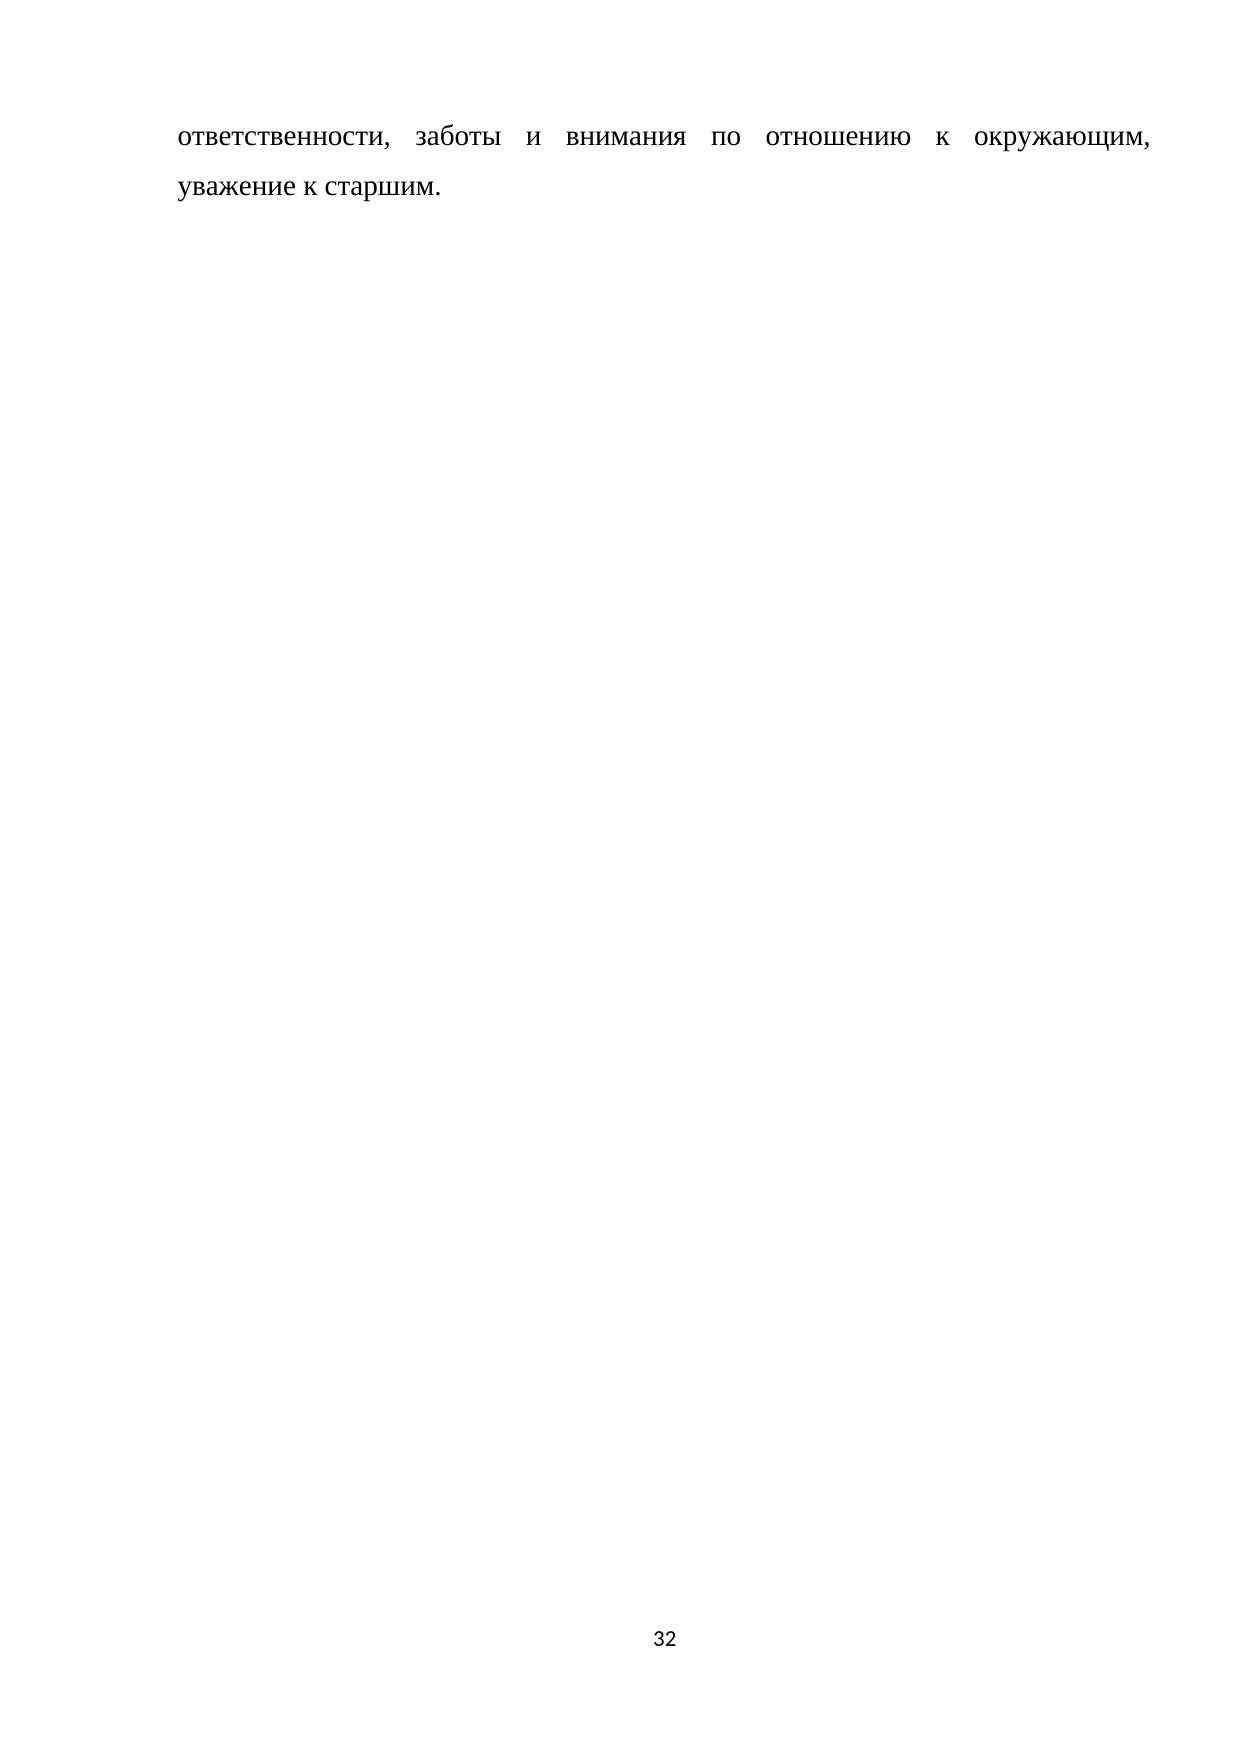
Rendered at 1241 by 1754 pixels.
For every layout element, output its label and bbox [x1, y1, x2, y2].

text [177, 118, 1152, 202]
